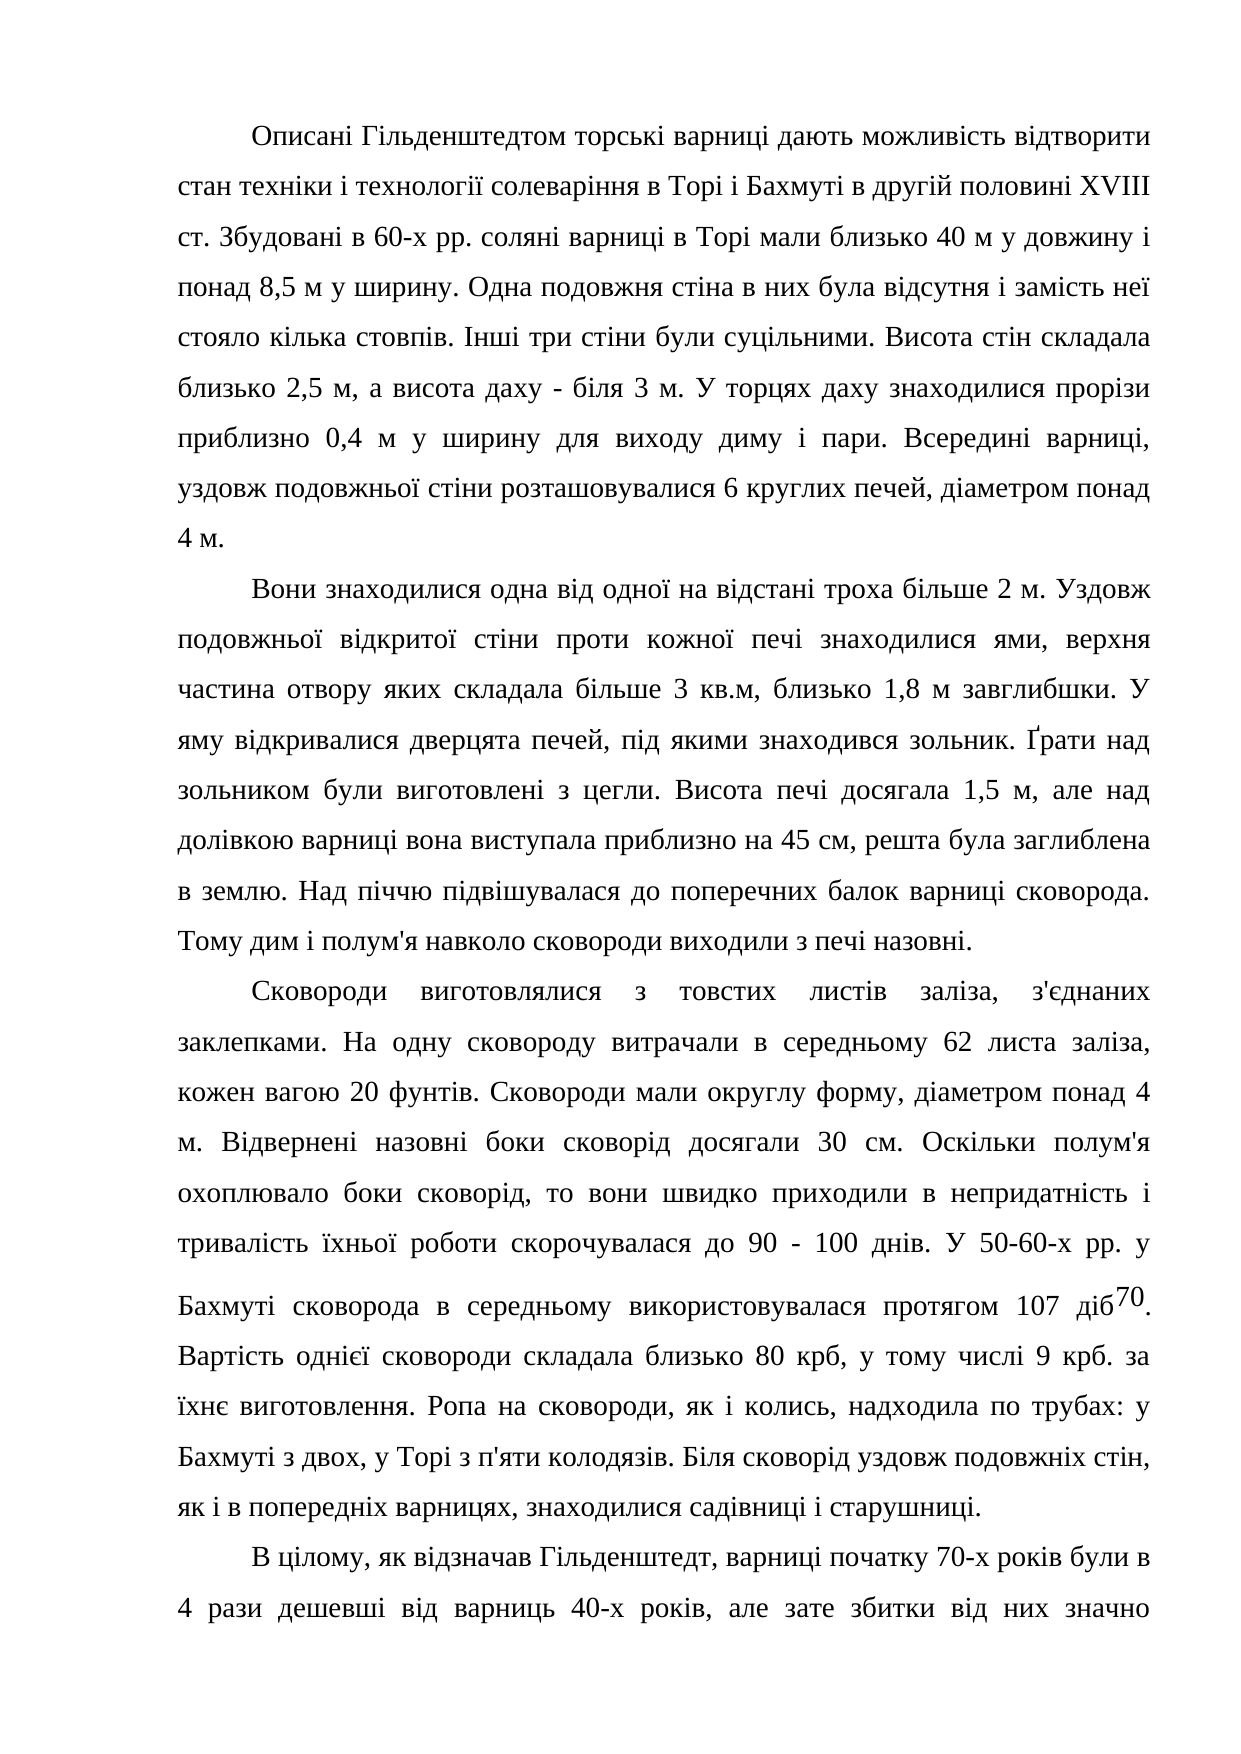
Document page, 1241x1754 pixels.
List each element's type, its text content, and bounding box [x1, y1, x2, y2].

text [177, 1539, 1152, 1623]
text Сковороди виготовлялися з товстих листів заліза, з'єднаних заклепками. На одну сковороду витрачали в середньому 62 листа заліза, кожен вагою 20 фунтів. Сковороди мали округлу форму, діаметром понад 4 м. Відвернені назовні боки сковорід досягали 30 см. Оскільки полум'я охоплювало боки сковорід, то вони швидко приходили в непридатність і тривалість їхньої роботи скорочувалася до 90 - 100 днів. У 50-60-х рр. у Бахмуті сковорода в середньому використовувалася протягом 107 діб70. Вартість однієї сковороди складала близько 80 крб, у тому числі 9 крб. за їхнє виготовлення. Ропа на сковороди, як і колись, надходила по трубах: у Бахмуті з двох, у Торі з п'яти колодязів. Біля сковорід уздовж подовжніх стін, як і в попередніх варницях, знаходилися садівниці і старушниці. [177, 973, 1152, 1523]
text Вони знаходилися одна від одної на відстані троха більше 2 м. Уздовж подовжньої відкритої стіни проти кожної печі знаходилися ями, верхня частина отвору яких складала більше 3 кв.м, близько 1,8 м завглибшки. У яму відкривалися дверцята печей, під якими знаходився зольник. Ґрати над зольником були виготовлені з цегли. Висота печі досягала 1,5 м, але над долівкою варниці вона виступала приблизно на 45 см, решта була заглиблена в землю. Над піччю підвішувалася до поперечних балок варниці сковорода. Тому дим і полум'я навколо сковороди виходили з печі назовні. [177, 571, 1152, 957]
text Описані Гільденштедтом торські варниці дають можливість відтворити стан техніки і технології солеваріння в Торі і Бахмуті в другій половині ХVIII ст. Збудовані в 60-х рр. соляні варниці в Торі мали близько 40 м у довжину і понад 8,5 м у ширину. Одна подовжня стіна в них була відсутня і замість неї стояло кілька стовпів. Інші три стіни були суцільними. Висота стін складала близько 2,5 м, а висота даху - біля 3 м. У торцях даху знаходилися прорізи приблизно 0,4 м у ширину для виходу диму і пари. Всередині варниці, уздовж подовжньої стіни розташовувалися 6 круглих печей, діаметром понад 4 м. [177, 118, 1152, 554]
